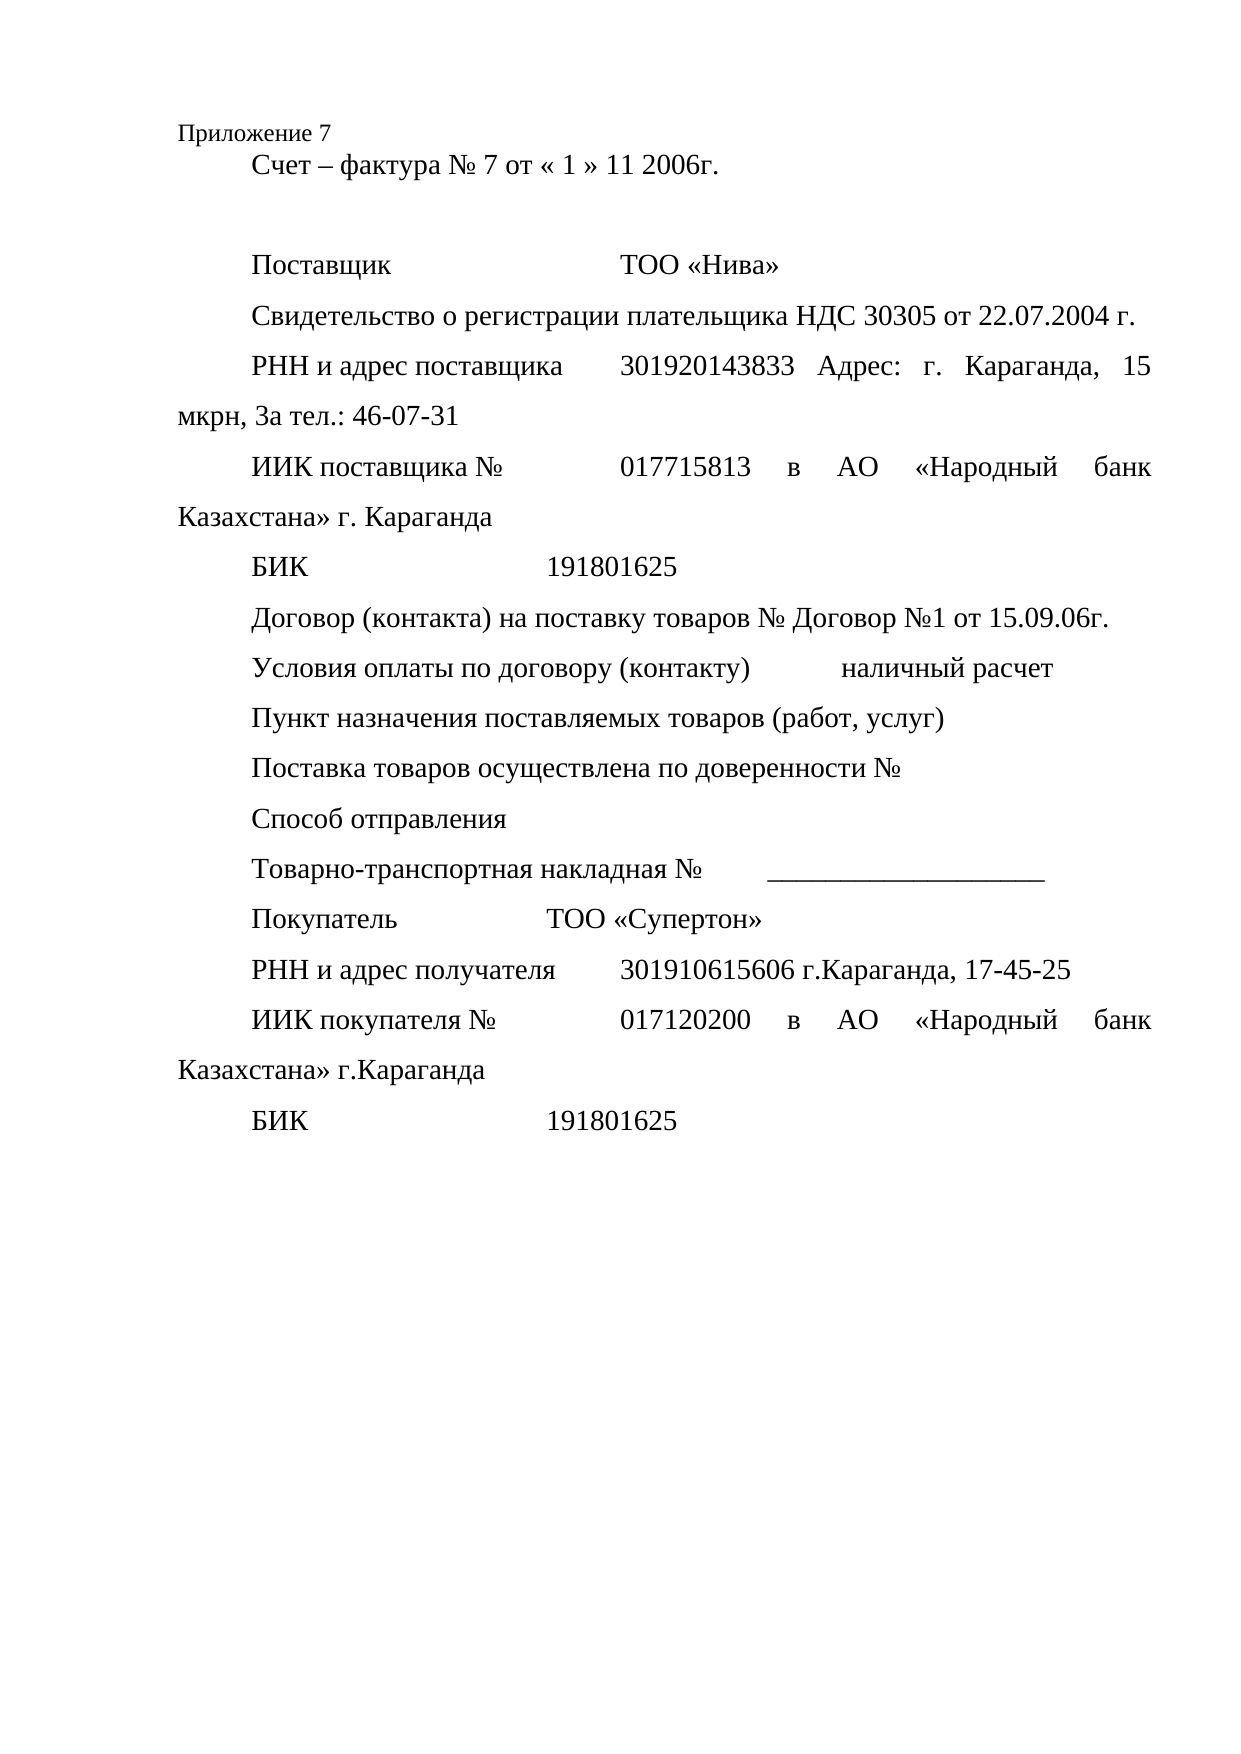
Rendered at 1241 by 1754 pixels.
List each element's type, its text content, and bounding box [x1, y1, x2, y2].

text Поставщик ТОО «Нива» [177, 247, 1152, 281]
text БИК 191801625 [177, 1103, 1152, 1136]
text РНН и адрес получателя 301910615606 г.Караганда, 17-45-25 [177, 952, 1152, 985]
text Договор (контакта) на поставку товаров № Договор №1 от 15.09.06г. [177, 600, 1152, 633]
text Условия оплаты по договору (контакту) наличный расчет [177, 650, 1152, 683]
text Товарно-транспортная накладная № ___________________ [177, 851, 1152, 885]
text РНН и адрес поставщика 301920143833 Адрес: г. Караганда, 15 мкрн, 3а тел.: 46-07-31 [177, 348, 1152, 432]
text ИИК поставщика № 017715813 в АО «Народный банк Казахстана» г. Караганда [177, 449, 1152, 533]
text БИК 191801625 [177, 549, 1152, 583]
text Способ отправления [177, 801, 1152, 834]
text Счет – фактура № 7 от « 1 » 11 2006г. [177, 147, 1152, 180]
text Пункт назначения поставляемых товаров (работ, услуг) [177, 700, 1152, 734]
text Свидетельство о регистрации плательщика НДС 30305 от 22.07.2004 г. [177, 298, 1152, 331]
text Покупатель ТОО «Супертон» [177, 902, 1152, 935]
text Поставка товаров осуществлена по доверенности № [177, 751, 1152, 784]
text ИИК покупателя № 017120200 в АО «Народный банк Казахстана» г.Караганда [177, 1002, 1152, 1086]
